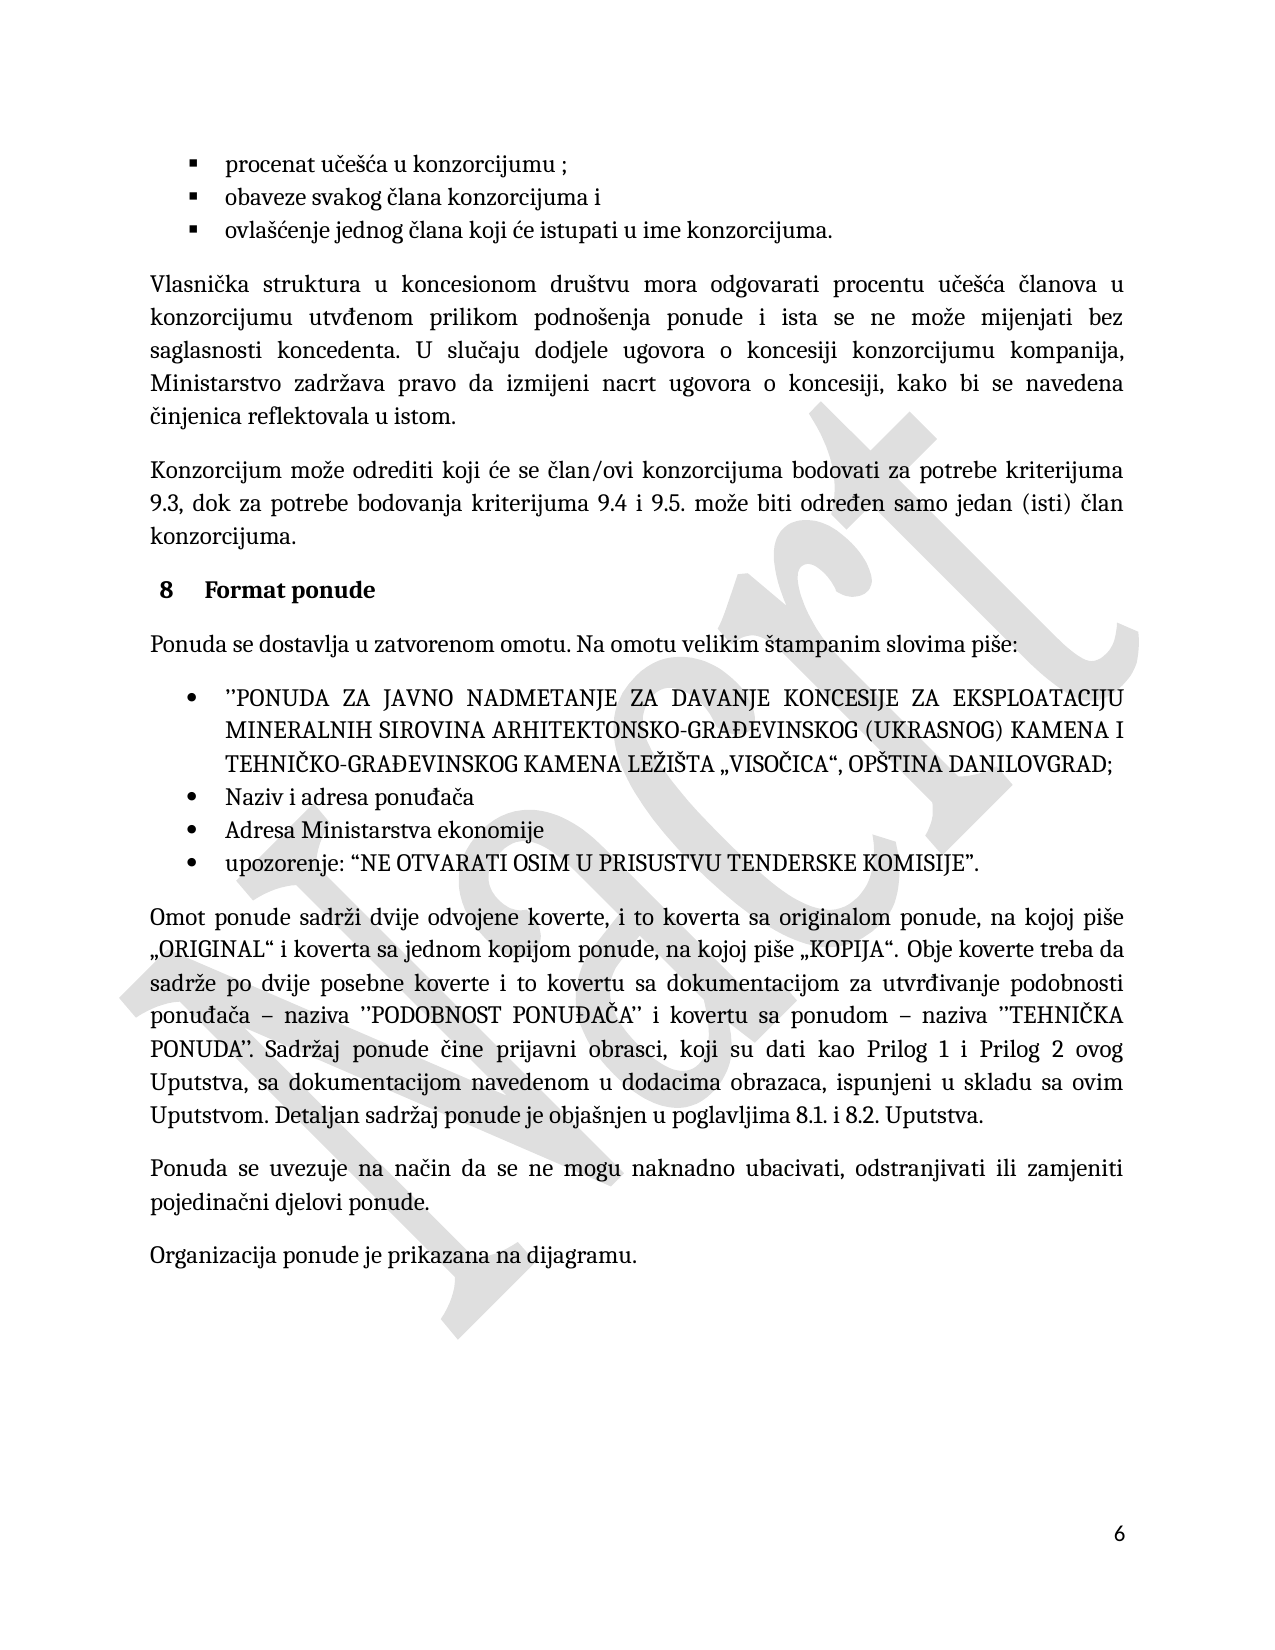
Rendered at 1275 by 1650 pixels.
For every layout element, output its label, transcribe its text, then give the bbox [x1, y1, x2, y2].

text Konzorcijum može odrediti koji će se član/ovi konzorcijuma bodovati za potrebe kriterijuma 9.3, dok za potrebe bodovanja kriterijuma 9.4 i 9.5. može biti određen samo jedan (isti) član konzorcijuma. [150, 456, 1125, 551]
list procenat učešća u konzorcijumu ; [187, 150, 1125, 179]
subtitle Format ponude [159, 576, 1125, 604]
list obaveze svakog člana konzorcijuma i [187, 183, 1125, 212]
text Organizacija ponude je prikazana na dijagramu. [150, 1241, 1125, 1270]
text Ponuda se dostavlja u zatvorenom omotu. Na omotu velikim štampanim slovima piše: [150, 629, 1125, 658]
text Ponuda se uvezuje na način da se ne mogu naknadno ubacivati, odstranjivati ili zamjeniti pojedinačni djelovi ponude. [150, 1154, 1125, 1216]
list Naziv i adresa ponuđača [187, 782, 1125, 811]
text Omot ponude sadrži dvije odvojene koverte, i to koverta sa originalom ponude, na kojoj piše „ORIGINAL“ i koverta sa jednom kopijom ponude, na kojoj piše „KOPIJA“. Obje koverte treba da sadrže po dvije posebne koverte i to kovertu sa dokumentacijom za utvrđivanje podobnosti ponuđača – naziva ’’PODOBNOST PONUĐAČA’’ i kovertu sa ponudom – naziva ’’TEHNIČKA PONUDA’’. Sadržaj ponude čine prijavni obrasci, koji su dati kao Prilog 1 i Prilog 2 ovog Uputstva, sa dokumentacijom navedenom u dodacima obrazaca, ispunjeni u skladu sa ovim Uputstvom. Detaljan sadržaj ponude je objašnjen u poglavljima 8.1. i 8.2. Uputstva. [150, 902, 1125, 1129]
text Vlasnička struktura u koncesionom društvu mora odgovarati procentu učešća članova u konzorcijumu utvđenom prilikom podnošenja ponude i ista se ne može mijenjati bez saglasnosti koncedenta. U slučaju dodjele ugovora o koncesiji konzorcijumu kompanija, Ministarstvo zadržava pravo da izmijeni nacrt ugovora o koncesiji, kako bi se navedena činjenica reflektovala u istom. [150, 270, 1125, 431]
list ’’PONUDA ZA JAVNO NADMETANJE ZA DAVANJE KONCESIJE ZA EKSPLOATACIJU MINERALNIH SIROVINA ARHITEKTONSKO-GRAĐEVINSKOG (UKRASNOG) KAMENA I TEHNIČKO-GRAĐEVINSKOG KAMENA LEŽIŠTA „VISOČICA“, OPŠTINA DANILOVGRAD; [187, 683, 1125, 778]
list Adresa Ministarstva ekonomije [187, 816, 1125, 844]
list upozorenje: “NE OTVARATI OSIM U PRISUSTVU TENDERSKE KOMISIJE”. [187, 848, 1125, 877]
list ovlašćenje jednog člana koji će istupati u ime konzorcijuma. [187, 216, 1125, 245]
